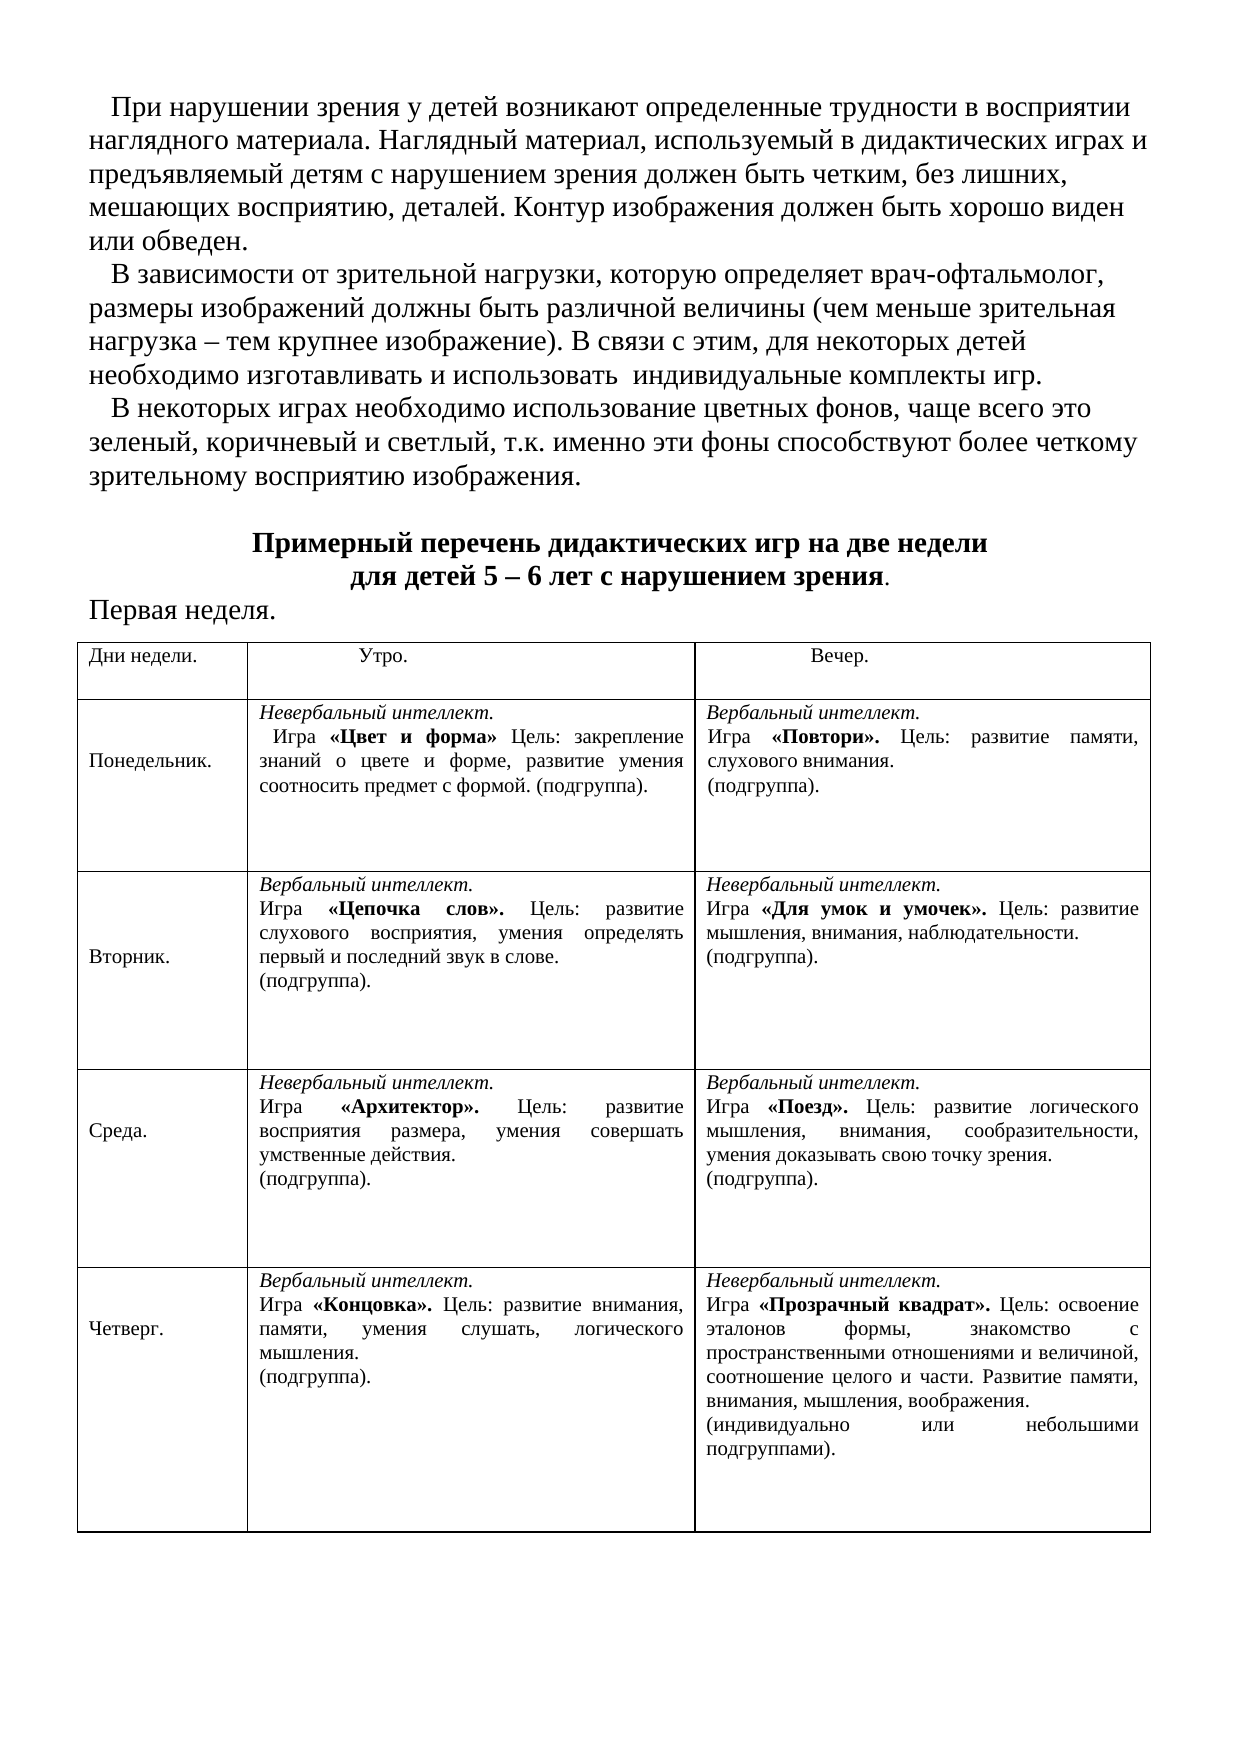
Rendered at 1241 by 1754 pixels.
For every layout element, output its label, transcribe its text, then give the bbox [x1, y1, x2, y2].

table_cell Невербальный интеллект. Игра «Прозрачный квадрат». Цель: освоение эталонов формы, знакомство с пространственными отношениями и величиной, соотношение целого и части. Развитие памяти, внимания, мышления, воображения. (индивидуально или небольшими подгруппами). [696, 1268, 1150, 1531]
table_header Дни недели. [78, 643, 247, 699]
table_cell Понедельник. [78, 700, 247, 871]
table_cell Среда. [78, 1070, 247, 1267]
table_cell Невербальный интеллект. Игра «Архитектор». Цель: развитие восприятия размера, умения совершать умственные действия. (подгруппа). [248, 1070, 694, 1267]
table_cell Невербальный интеллект. Игра «Цвет и форма» Цель: закрепление знаний о цвете и форме, развитие умения соотносить предмет с формой. (подгруппа). [248, 700, 694, 871]
table_cell Вторник. [78, 872, 247, 1069]
table_header Вечер. [696, 643, 1150, 699]
table_cell Вербальный интеллект. Игра «Концовка». Цель: развитие внимания, памяти, умения слушать, логического мышления. (подгруппа). [248, 1268, 694, 1531]
table_cell Невербальный интеллект. Игра «Для умок и умочек». Цель: развитие мышления, внимания, наблюдательности. (подгруппа). [696, 872, 1150, 1069]
text для детей 5 – 6 лет с нарушением зрения. [89, 558, 1152, 592]
text Примерный перечень дидактических игр на две недели [89, 525, 1152, 558]
text В некоторых играх необходимо использование цветных фонов, чаще всего это зеленый, коричневый и светлый, т.к. именно эти фоны способствуют более четкому зрительному восприятию изображения. [89, 391, 1152, 491]
text При нарушении зрения у детей возникают определенные трудности в восприятии наглядного материала. Наглядный материал, используемый в дидактических играх и предъявляемый детям с нарушением зрения должен быть четким, без лишних, мешающих восприятию, деталей. Контур изображения должен быть хорошо виден или обведен. [89, 89, 1152, 256]
table_cell Вербальный интеллект. Игра «Поезд». Цель: развитие логического мышления, внимания, сообразительности, умения доказывать свою точку зрения. (подгруппа). [696, 1070, 1150, 1267]
table_cell Четверг. [78, 1268, 247, 1531]
table_cell Вербальный интеллект. Игра «Цепочка слов». Цель: развитие слухового восприятия, умения определять первый и последний звук в слове. (подгруппа). [248, 872, 694, 1069]
table_cell Вербальный интеллект. Игра «Повтори». Цель: развитие памяти, слухового внимания. (подгруппа). [696, 700, 1150, 871]
text Первая неделя. [89, 592, 1152, 625]
table_header Утро. [248, 643, 694, 699]
text В зависимости от зрительной нагрузки, которую определяет врач-офтальмолог, размеры изображений должны быть различной величины (чем меньше зрительная нагрузка – тем крупнее изображение). В связи с этим, для некоторых детей необходимо изготавливать и использовать индивидуальные комплекты игр. [89, 256, 1152, 391]
